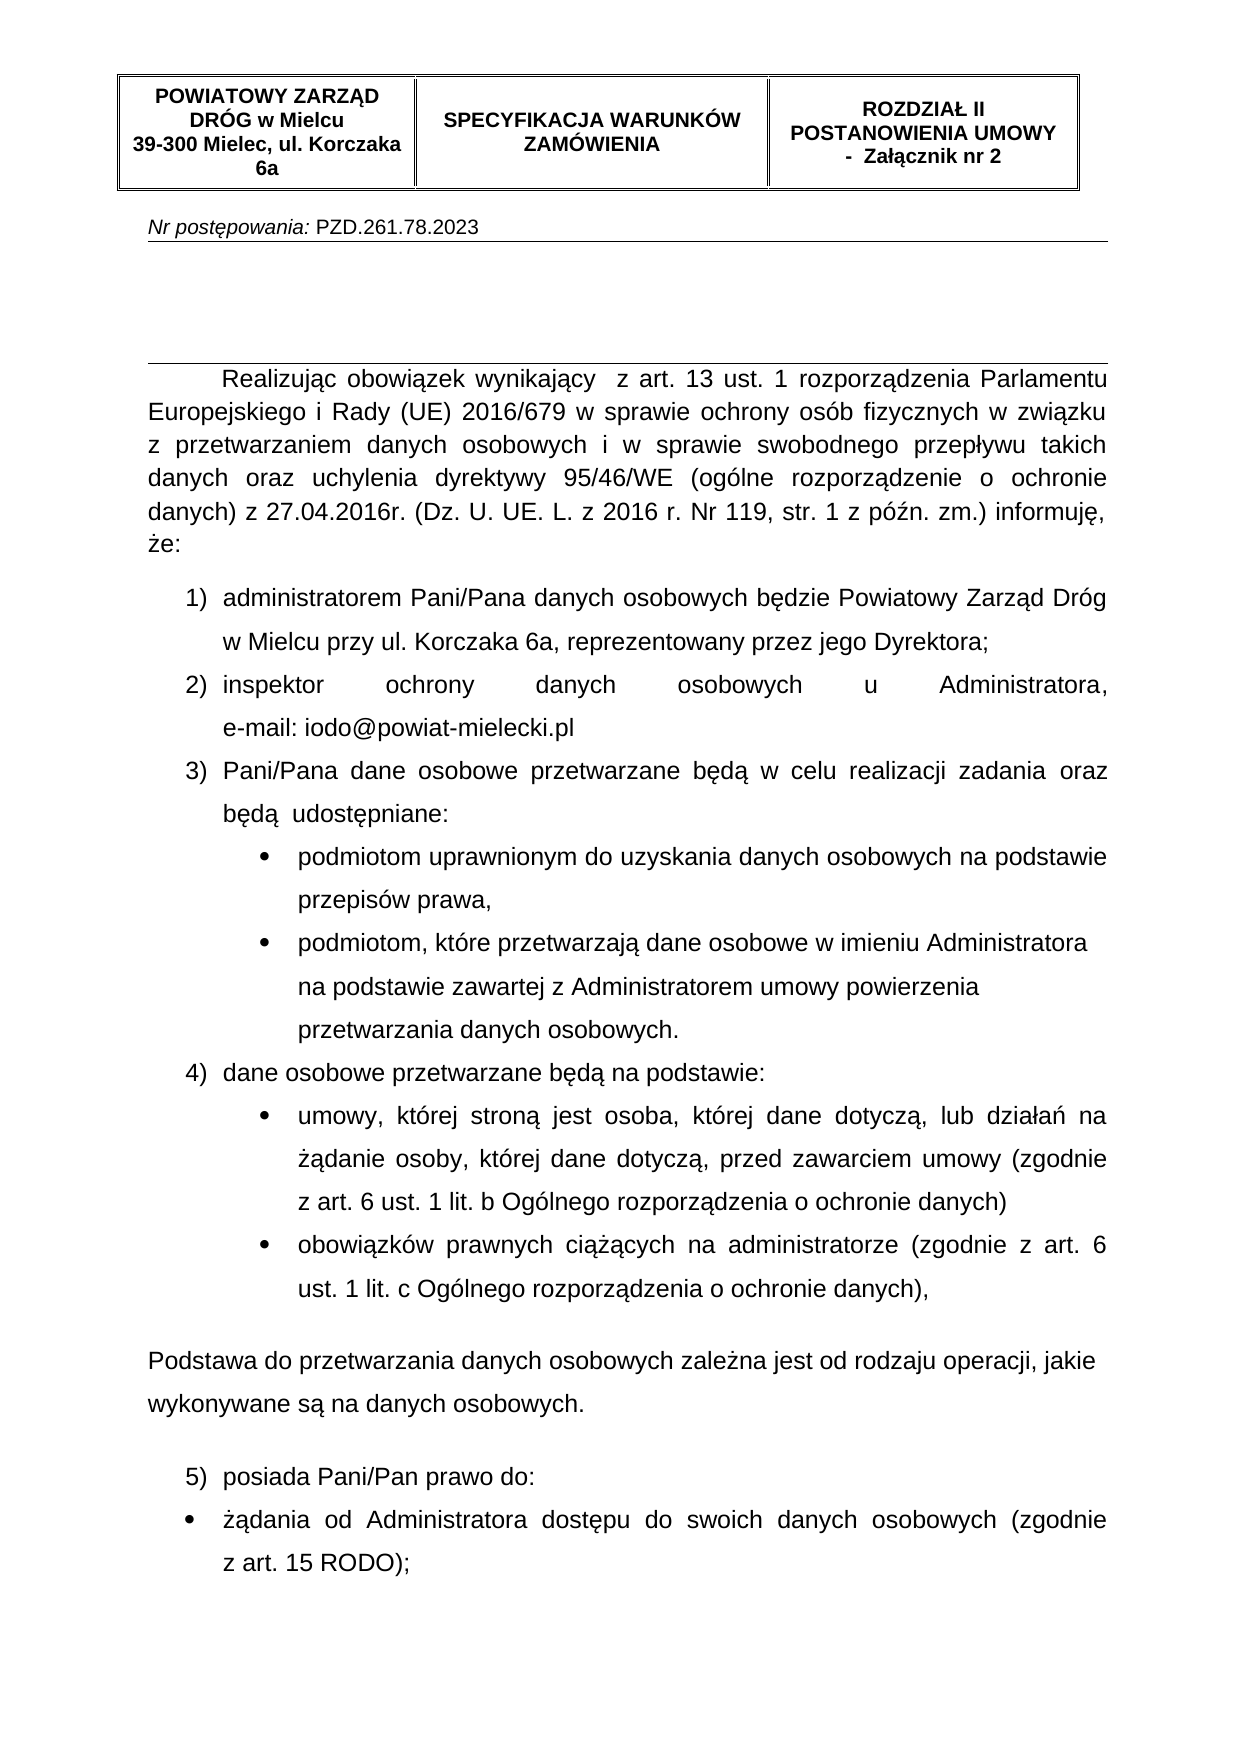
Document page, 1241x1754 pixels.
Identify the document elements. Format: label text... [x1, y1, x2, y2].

text Podstawa do przetwarzania danych osobowych zależna jest od rodzaju operacji, jakie wykonywane są na danych osobowych. [148, 1346, 1108, 1418]
list podmiotom, które przetwarzają dane osobowe w imieniu Administratora na podstawie zawartej z Administratorem umowy powierzenia przetwarzania danych osobowych. [260, 928, 1108, 1043]
list dane osobowe przetwarzane będą na podstawie: [185, 1058, 1108, 1087]
list posiada Pani/Pan prawo do: [185, 1461, 1108, 1490]
list inspektor ochrony danych osobowych u Administratora, e-mail: iodo@powiat-mielecki.pl [185, 669, 1108, 741]
list umowy, której stroną jest osoba, której dane dotyczą, lub działań na żądanie osoby, której dane dotyczą, przed zawarciem umowy (zgodnie z art. 6 ust. 1 lit. b Ogólnego rozporządzenia o ochronie danych) [260, 1101, 1108, 1216]
list żądania od Administratora dostępu do swoich danych osobowych (zgodnie z art. 15 RODO); [185, 1504, 1108, 1577]
list administratorem Pani/Pana danych osobowych będzie Powiatowy Zarząd Dróg w Mielcu przy ul. Korczaka 6a, reprezentowany przez jego Dyrektora; [185, 583, 1108, 655]
text Realizując obowiązek wynikający z art. 13 ust. 1 rozporządzenia Parlamentu Europejskiego i Rady (UE) 2016/679 w sprawie ochrony osób fizycznych w związku z przetwarzaniem danych osobowych i w sprawie swobodnego przepływu takich danych oraz uchylenia dyrektywy 95/46/WE (ogólne rozporządzenie o ochronie danych) z 27.04.2016r. (Dz. U. UE. L. z 2016 r. Nr 119, str. 1 z późn. zm.) informuję, że: [148, 364, 1108, 558]
list podmiotom uprawnionym do uzyskania danych osobowych na podstawie przepisów prawa, [260, 842, 1108, 914]
list obowiązków prawnych ciążących na administratorze (zgodnie z art. 6 ust. 1 lit. c Ogólnego rozporządzenia o ochronie danych), [260, 1231, 1108, 1302]
list Pani/Pana dane osobowe przetwarzane będą w celu realizacji zadania oraz będą udostępniane: [185, 756, 1108, 828]
